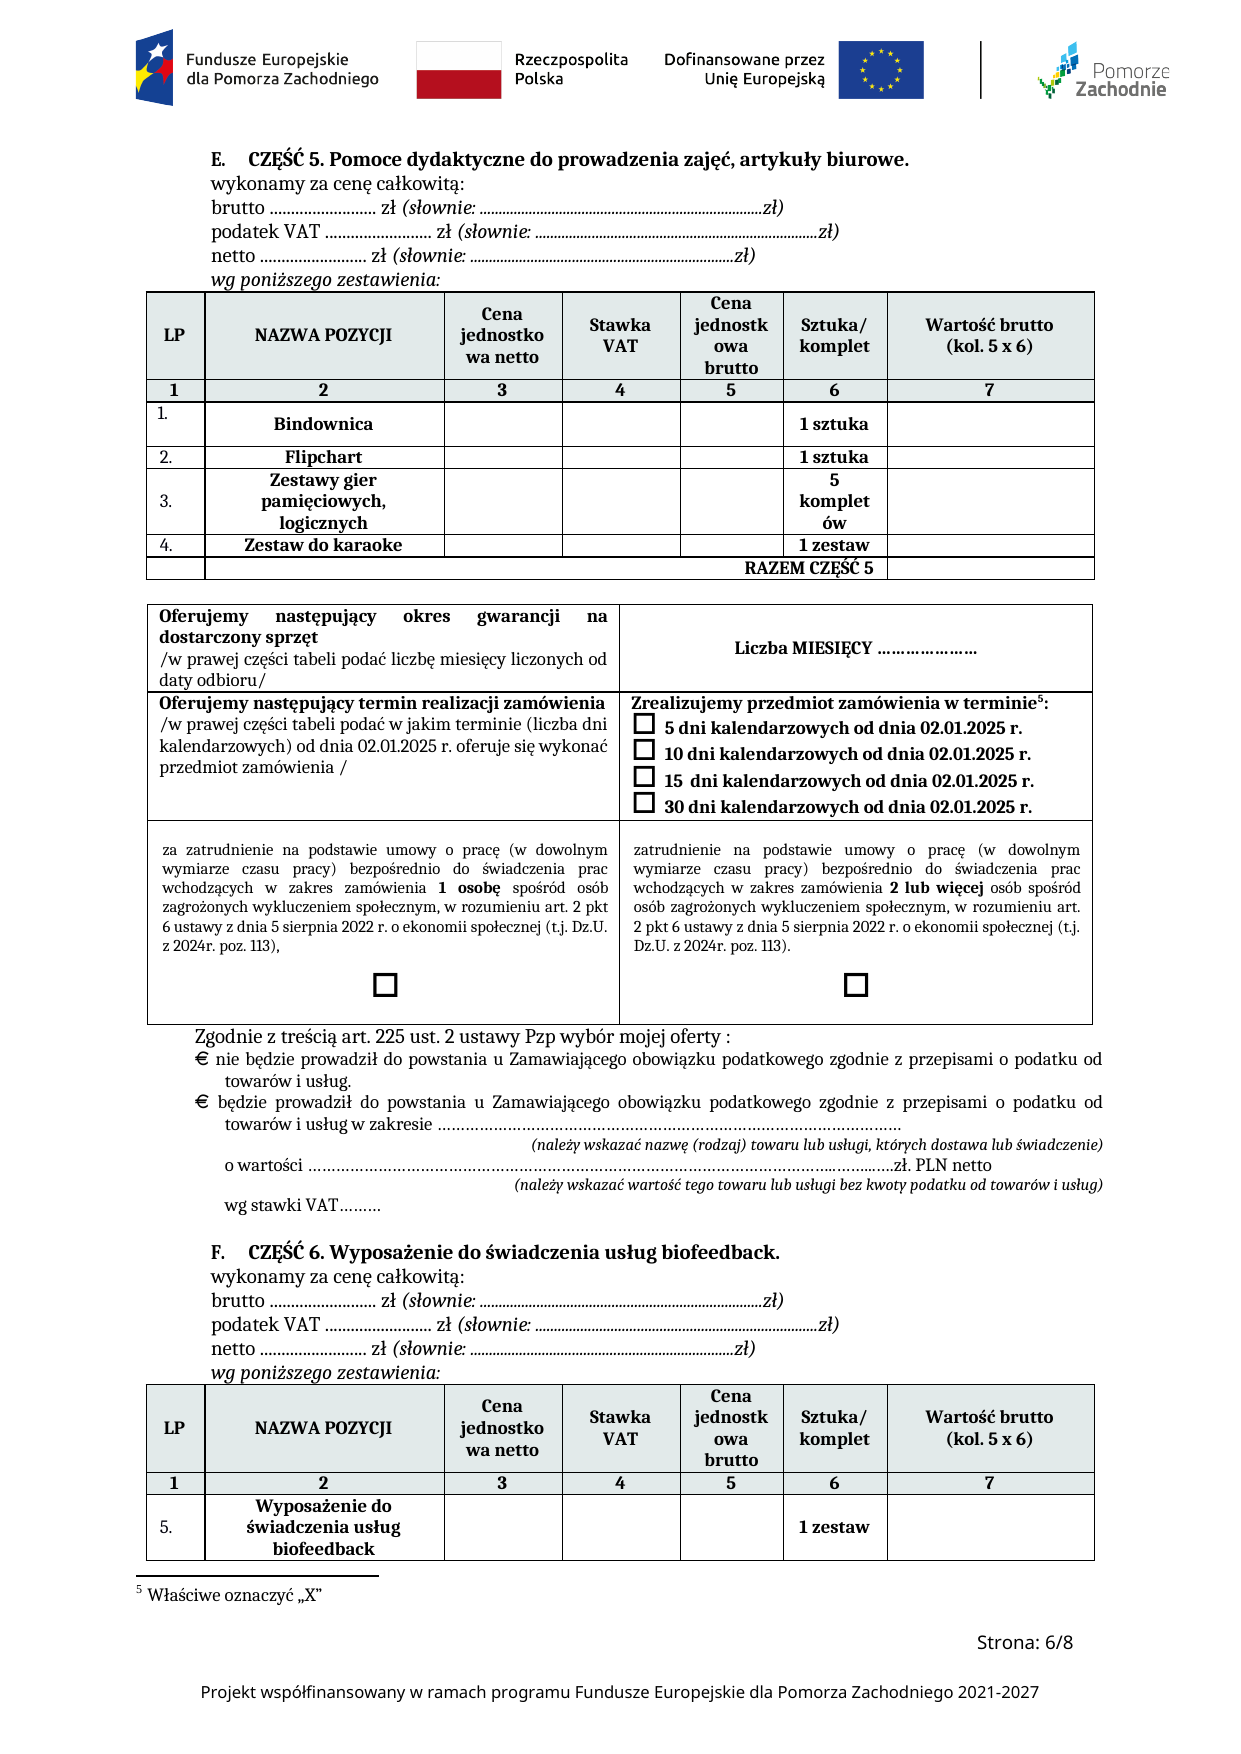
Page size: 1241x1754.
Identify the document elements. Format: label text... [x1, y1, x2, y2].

table_cell [147, 447, 204, 468]
table_cell Bindownica [206, 403, 444, 446]
table_cell 1 zestaw [784, 1495, 887, 1560]
table_cell 1 sztuka [784, 447, 887, 468]
table_header Wartość brutto (kol. 5 x 6) [888, 1385, 1094, 1472]
table_header Stawka VAT [563, 293, 680, 379]
table_cell 2 [206, 380, 444, 401]
table_cell [445, 403, 562, 446]
table_header Liczba MIESIĘCY ………………… [620, 605, 1092, 691]
table_header Sztuka/komplet [784, 1385, 887, 1472]
table_cell Zestaw do karaoke [206, 535, 444, 556]
table_cell [445, 469, 562, 534]
table_cell [563, 535, 680, 556]
text brutto ......................... zł (słownie: ...........................................................................zł) [211, 196, 1104, 219]
table_cell 4 [563, 380, 680, 401]
table_cell [681, 403, 783, 446]
table_cell [888, 558, 1094, 579]
table_cell [681, 469, 783, 534]
table_cell 5 [681, 380, 783, 401]
table_cell [563, 469, 680, 534]
table_cell [681, 1495, 783, 1560]
table_cell [147, 403, 204, 446]
table_cell za zatrudnienie na podstawie umowy o pracę (w dowolnym wymiarze czasu pracy) bezpośrednio do świadczenia prac wchodzących w zakres zamówienia 1 osobę spośród osób zagrożonych wykluczeniem społecznym, w rozumieniu art. 2 pkt 6 ustawy z dnia 5 sierpnia 2022 r. o ekonomii społecznej (t.j. Dz.U. z 2024r. poz. 113), [148, 821, 619, 1024]
table_cell 4 [563, 1473, 680, 1494]
table_cell 7 [888, 1473, 1094, 1494]
text podatek VAT ......................... zł (słownie: ...........................................................................zł) [211, 1312, 1104, 1336]
table_cell 6 [784, 380, 887, 401]
table_cell Zrealizujemy przedmiot zamówienia w terminie: 5 dni kalendarzowych od dnia 02.01.2025 r. 10 dni kalendarzowych od dnia 02.01.2025 r. 15 dni kalendarzowych od dnia 02.01.2025 r. 30 dni kalendarzowych od dnia 02.01.2025 r. [620, 693, 1092, 820]
table_cell [888, 535, 1094, 556]
table_cell Oferujemy następujący termin realizacji zamówienia /w prawej części tabeli podać w jakim terminie (liczba dni kalendarzowych) od dnia 02.01.2025 r. oferuje się wykonać przedmiot zamówienia / [148, 693, 619, 820]
text będzie prowadził do powstania u Zamawiającego obowiązku podatkowego zgodnie z przepisami o podatku od towarów i usług w zakresie ……………………………………………………………………………………… [195, 1092, 1104, 1135]
table_cell 5 [681, 1473, 783, 1494]
table_cell 2 [206, 1473, 444, 1494]
table_cell [888, 1495, 1094, 1560]
table_cell [681, 535, 783, 556]
table_header Cena jednostkowa brutto [681, 293, 783, 379]
table_header Sztuka/komplet [784, 293, 887, 379]
table_cell 1 sztuka [784, 403, 887, 446]
table_header LP [147, 293, 204, 379]
table_cell [563, 1495, 680, 1560]
table_header NAZWA POZYCJI [206, 1385, 444, 1472]
table_cell [147, 1495, 204, 1560]
table_cell [445, 1495, 562, 1560]
table_cell [563, 447, 680, 468]
table_cell 3 [445, 380, 562, 401]
table_cell 1 zestaw [784, 535, 887, 556]
table_cell RAZEM CZĘŚĆ 5 [206, 558, 887, 579]
table_header NAZWA POZYCJI [206, 293, 444, 379]
table_cell Zestawy gier pamięciowych, logicznych [206, 469, 444, 534]
table_header Cena jednostkowa netto [445, 1385, 562, 1472]
text podatek VAT ......................... zł (słownie: ...........................................................................zł) [211, 219, 1104, 243]
table_cell [888, 469, 1094, 534]
text wykonamy za cenę całkowitą: [211, 1264, 1104, 1288]
text Zgodnie z treścią art. 225 ust. 2 ustawy Pzp wybór mojej oferty : [195, 1025, 1104, 1049]
table_cell 5 kompletów [784, 469, 887, 534]
text netto ......................... zł (słownie: ......................................................................zł) [211, 1336, 1104, 1360]
table_header Wartość brutto (kol. 5 x 6) [888, 293, 1094, 379]
table_cell zatrudnienie na podstawie umowy o pracę (w dowolnym wymiarze czasu pracy) bezpośrednio do świadczenia prac wchodzących w zakres zamówienia 2 lub więcej osób spośród osób zagrożonych wykluczeniem społecznym, w rozumieniu art. 2 pkt 6 ustawy z dnia 5 sierpnia 2022 r. o ekonomii społecznej (t.j. Dz.U. z 2024r. poz. 113). [620, 821, 1092, 1024]
table_cell [681, 447, 783, 468]
table_cell Flipchart [206, 447, 444, 468]
table_cell Wyposażenie do świadczenia usług biofeedback [206, 1495, 444, 1560]
table_header Stawka VAT [563, 1385, 680, 1472]
table_cell 6 [784, 1473, 887, 1494]
table_header LP [147, 1385, 204, 1472]
table_cell 3 [445, 1473, 562, 1494]
table_cell [445, 535, 562, 556]
text wg poniższego zestawienia: [211, 1360, 1104, 1384]
table_cell [445, 447, 562, 468]
table_cell 1 [147, 1473, 204, 1494]
list CZĘŚĆ 5. Pomoce dydaktyczne do prowadzenia zajęć, artykuły biurowe. [211, 148, 1104, 172]
text netto ......................... zł (słownie: ......................................................................zł) [211, 243, 1104, 267]
text brutto ......................... zł (słownie: ...........................................................................zł) [211, 1288, 1104, 1312]
text o wartości …………………………………………………………………………………………………..……...….zł. PLN netto [224, 1154, 1104, 1176]
table_cell [147, 469, 204, 534]
table_header Cena jednostkowa brutto [681, 1385, 783, 1472]
table_cell [147, 535, 204, 556]
table_header Oferujemy następujący okres gwarancji na dostarczony sprzęt /w prawej części tabeli podać liczbę miesięcy liczonych od daty odbioru/ [148, 605, 619, 691]
table_cell 1 [147, 380, 204, 401]
table_cell [147, 558, 204, 579]
table_cell [563, 403, 680, 446]
picture [135, 29, 1170, 106]
text wykonamy za cenę całkowitą: [211, 172, 1104, 196]
list CZĘŚĆ 6. Wyposażenie do świadczenia usług biofeedback. [211, 1241, 1104, 1264]
text wg poniższego zestawienia: [211, 267, 1104, 291]
text (należy wskazać nazwę (rodzaj) towaru lub usługi, których dostawa lub świadczenie) [195, 1135, 1104, 1154]
text nie będzie prowadził do powstania u Zamawiającego obowiązku podatkowego zgodnie z przepisami o podatku od towarów i usług. [195, 1049, 1104, 1092]
table_cell [888, 447, 1094, 468]
table_cell 7 [888, 380, 1094, 401]
table_header Cena jednostkowa netto [445, 293, 562, 379]
table_cell [888, 403, 1094, 446]
text wg stawki VAT……… [224, 1195, 1104, 1217]
text (należy wskazać wartość tego towaru lub usługi bez kwoty podatku od towarów i usług) [195, 1176, 1104, 1195]
